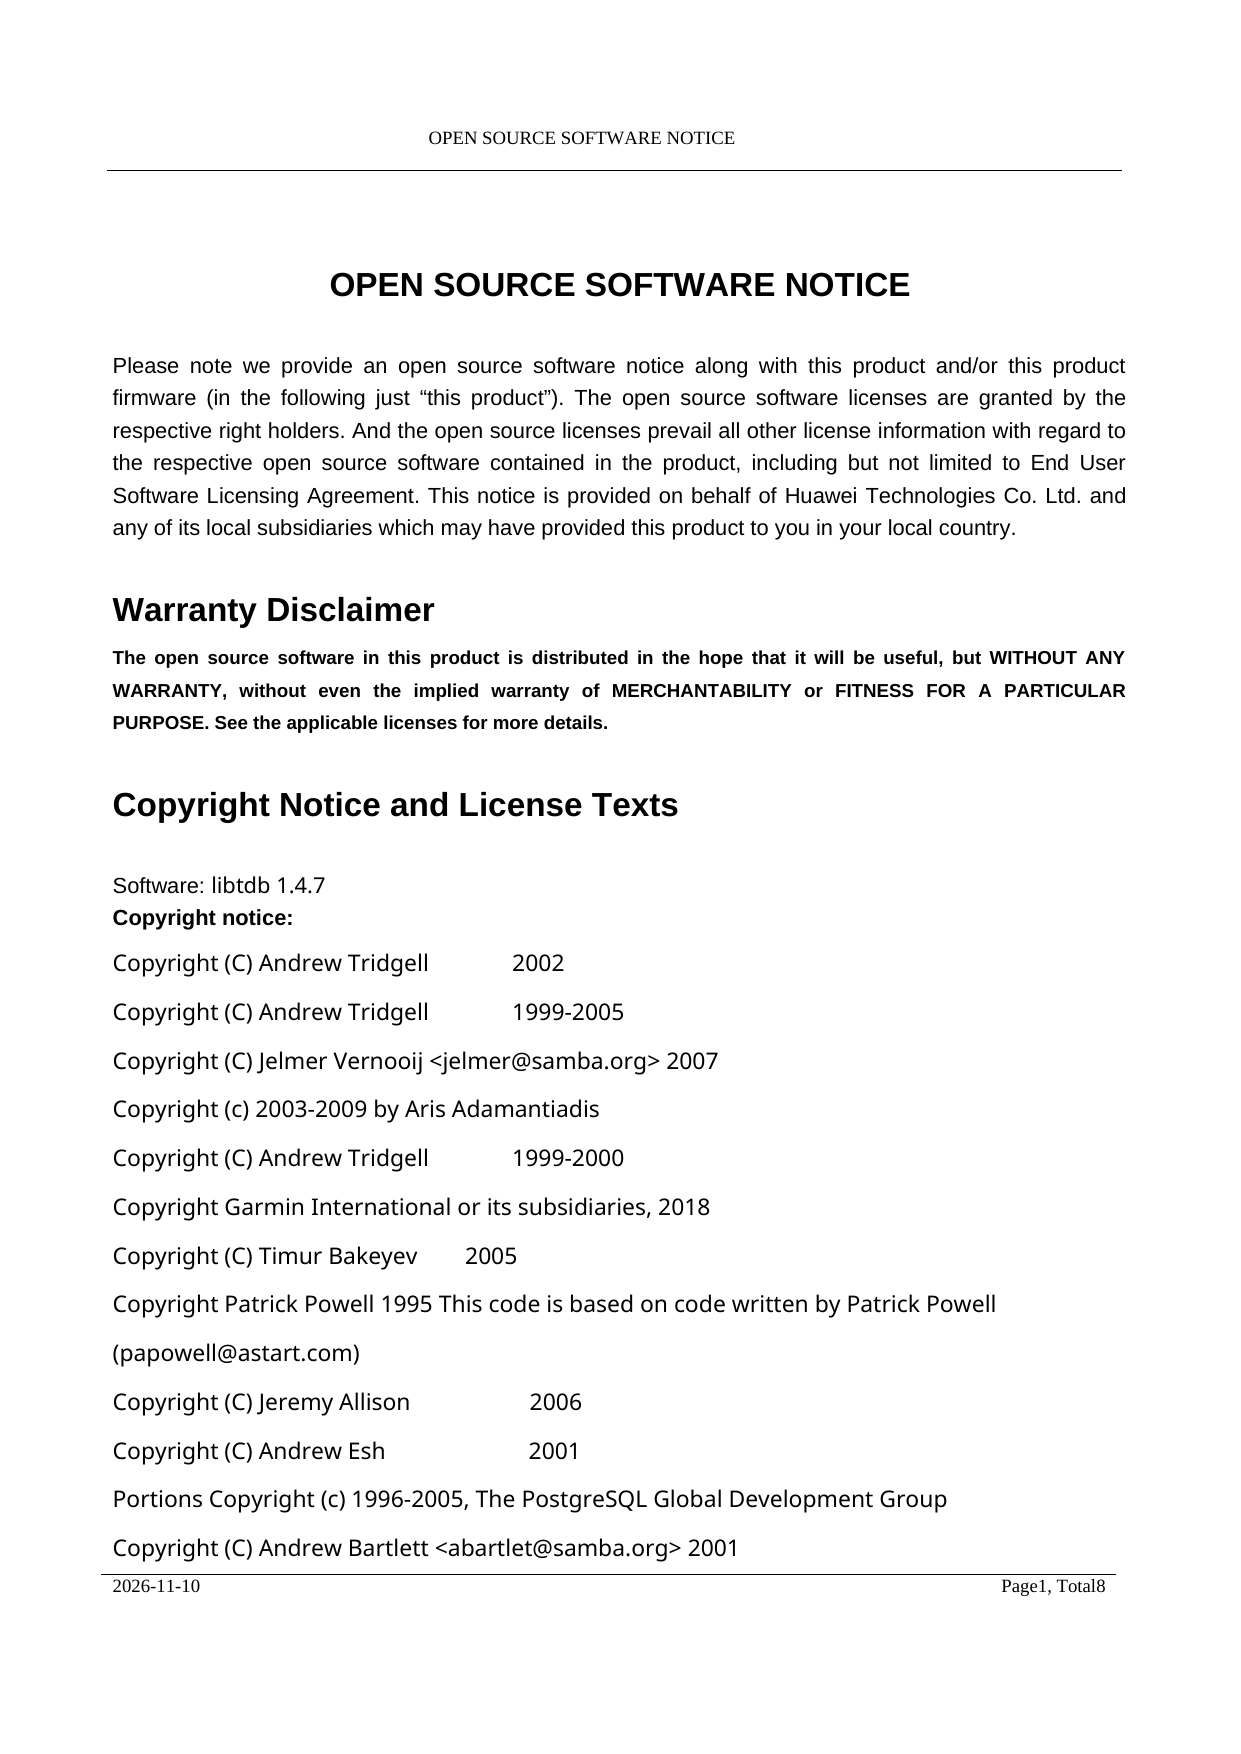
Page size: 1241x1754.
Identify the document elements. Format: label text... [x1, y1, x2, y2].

text OPEN SOURCE SOFTWARE NOTICE [112, 251, 1128, 316]
text Please note we provide an open source software notice along with this product and/or this product firmware (in the following just “this product”). The open source software licenses are granted by the respective right holders. And the open source licenses prevail all other license information with regard to the respective open source software contained in the product, including but not limited to End User Software Licensing Agreement. This notice is provided on behalf of Huawei Technologies Co. Ltd. and any of its local subsidiaries which may have provided this product to you in your local country. [112, 349, 1128, 544]
text Copyright Notice and License Texts [112, 771, 1128, 836]
text The open source software in this product is distributed in the hope that it will be useful, but WITHOUT ANY WARRANTY, without even the implied warranty of MERCHANTABILITY or FITNESS FOR A PARTICULAR PURPOSE. See the applicable licenses for more details. [112, 641, 1128, 739]
text Software: libtdb 1.4.7 [112, 869, 1128, 901]
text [112, 947, 1128, 1564]
text Copyright notice: [112, 901, 1128, 934]
text Warranty Disclaimer [112, 576, 1128, 641]
